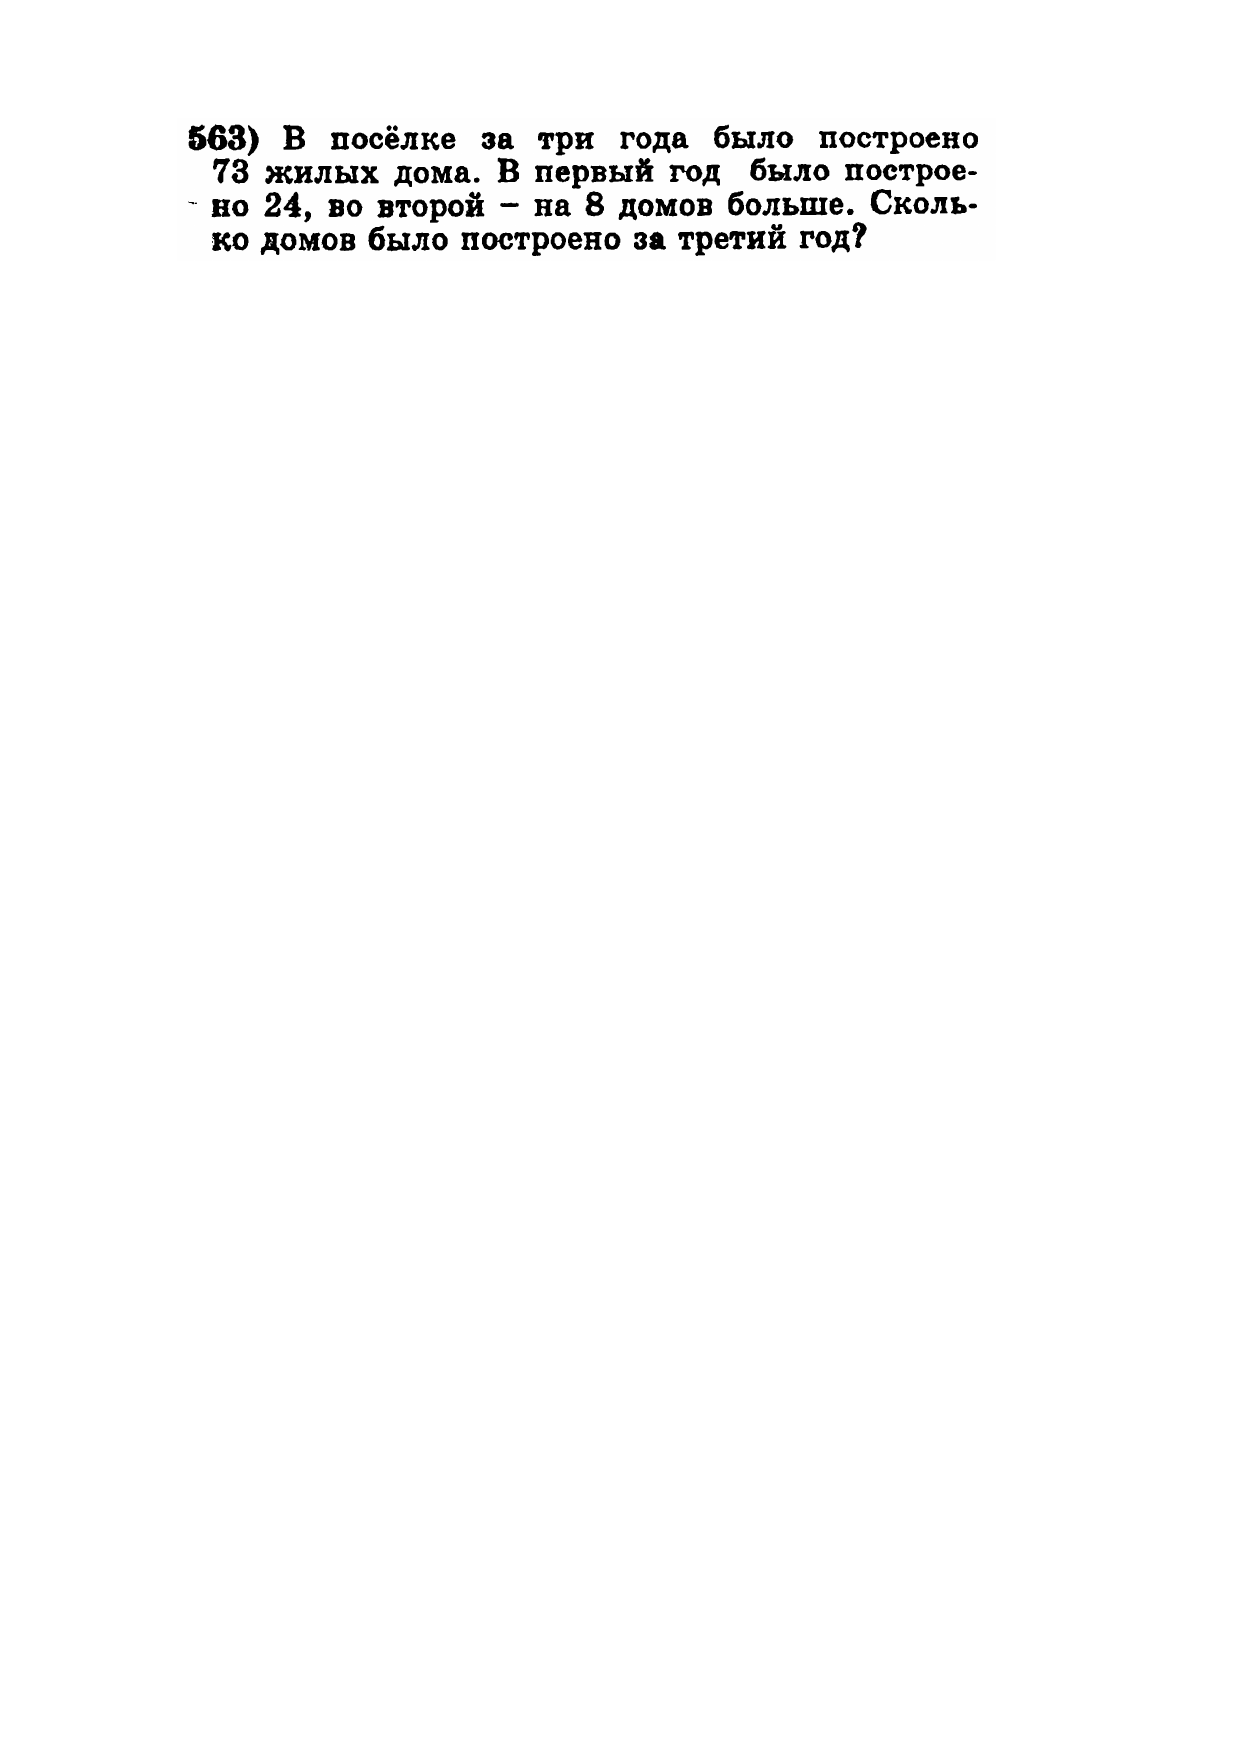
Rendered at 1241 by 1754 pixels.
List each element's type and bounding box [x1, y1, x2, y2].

picture [177, 118, 996, 261]
